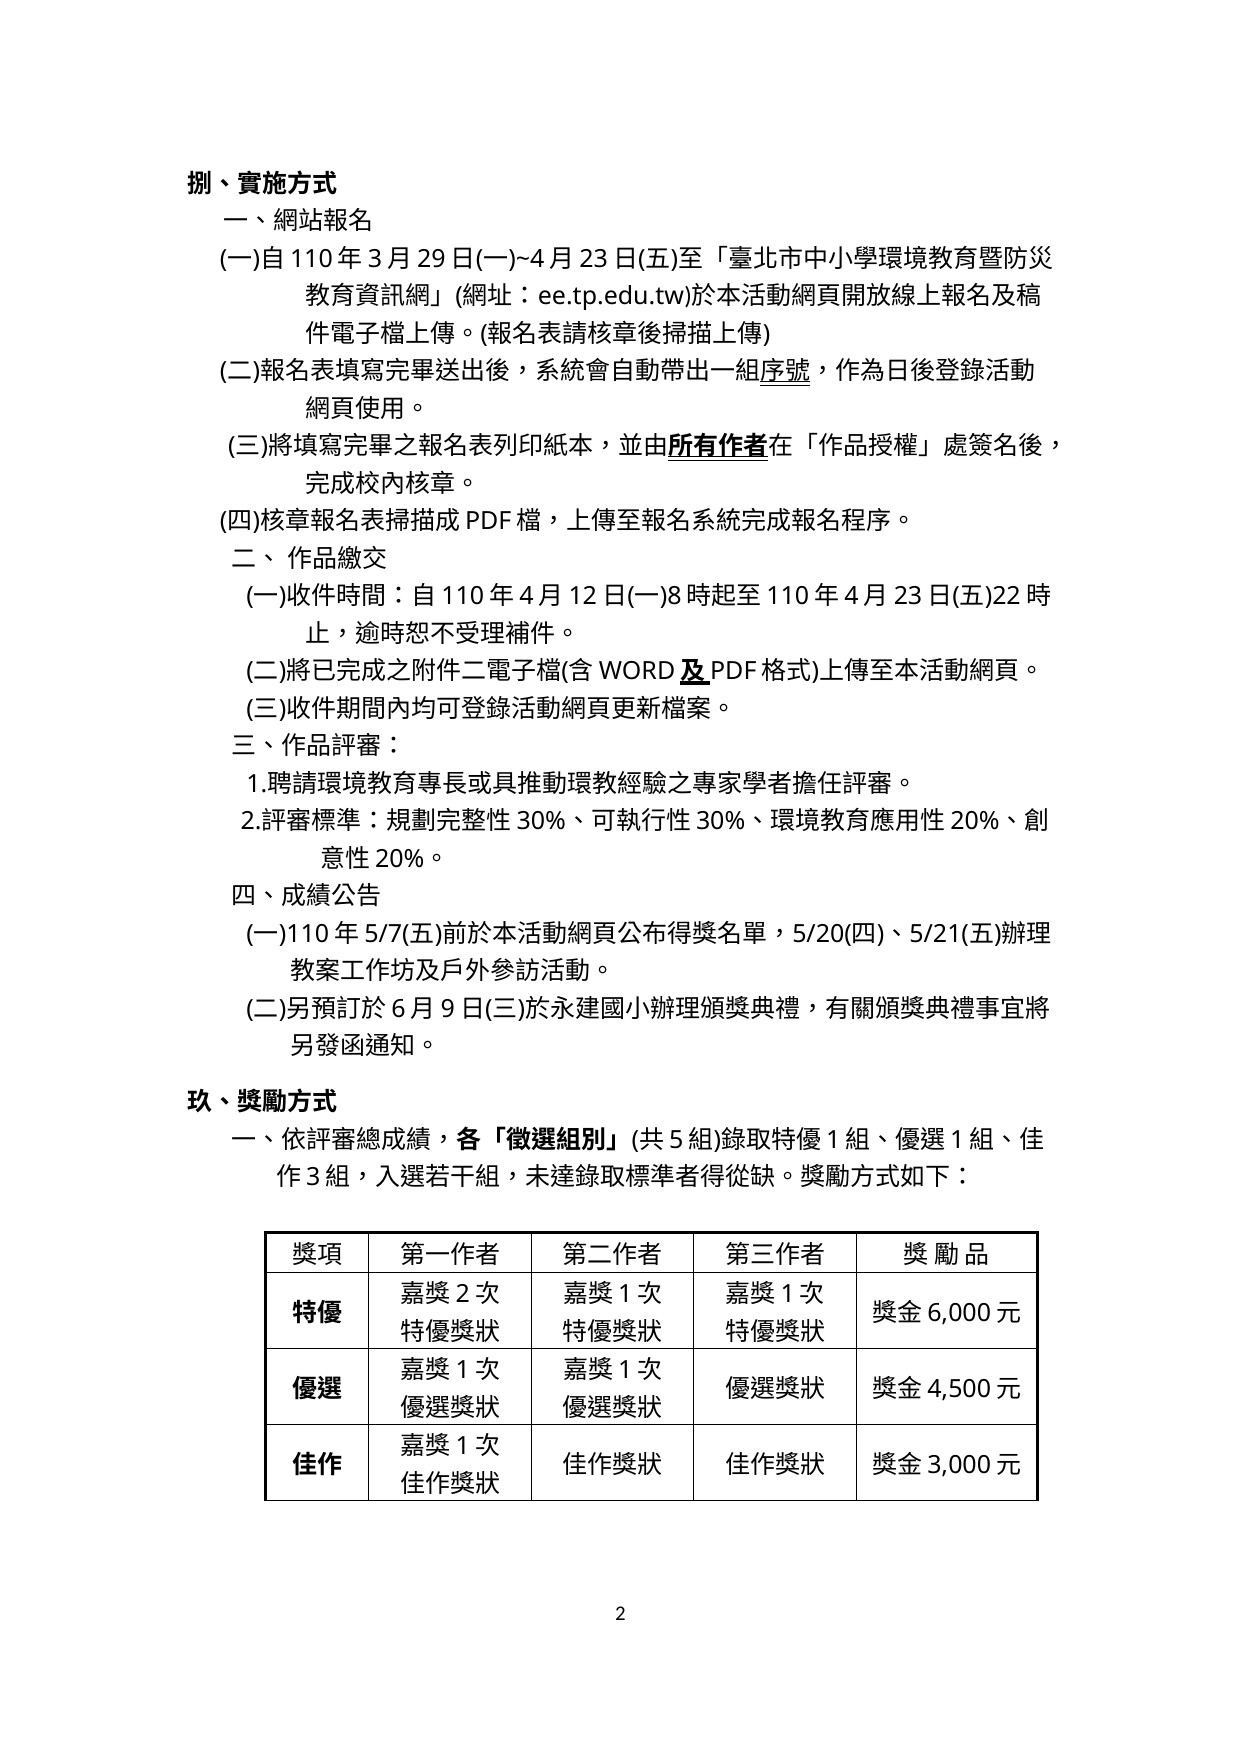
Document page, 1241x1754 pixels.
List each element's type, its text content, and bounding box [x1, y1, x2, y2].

text 一、網站報名 [187, 200, 1053, 237]
table_cell 嘉獎2次 特優獎狀 [369, 1273, 531, 1348]
text 2.評審標準：規劃完整性30%、可執行性30%、環境教育應用性20%、創意性20%。 [234, 800, 1053, 875]
text 玖、獎勵方式 [187, 1081, 1053, 1119]
text (四)核章報名表掃描成PDF檔，上傳至報名系統完成報名程序。 [187, 500, 1053, 537]
table_header 第一作者 [369, 1234, 531, 1272]
text (一)收件時間：自110年4月12日(一)8時起至110年4月23日(五)22時止，逾時恕不受理補件。 [246, 575, 1053, 650]
list 作品繳交 [231, 537, 1053, 575]
text 一、依評審總成績，各「徵選組別」(共5組)錄取特優1組、優選1組、佳作3組，入選若干組，未達錄取標準者得從缺。獎勵方式如下： [231, 1119, 1053, 1194]
table_cell 嘉獎1次 優選獎狀 [369, 1349, 531, 1424]
text 捌、實施方式 [187, 162, 1053, 200]
table_header 第三作者 [694, 1234, 856, 1272]
text 三、作品評審： [187, 725, 1053, 762]
table_header 獎項 [267, 1234, 368, 1272]
table_cell 嘉獎1次 特優獎狀 [694, 1273, 856, 1348]
text 1.聘請環境教育專長或具推動環教經驗之專家學者擔任評審。 [187, 762, 1053, 800]
table_cell 獎金3,000元 [857, 1425, 1036, 1500]
text (一)自110年3月29日(一)~4月23日(五)至「臺北市中小學環境教育暨防災教育資訊網」(網址：ee.tp.edu.tw)於本活動網頁開放線上報名及稿件電子檔上傳。(報名表請核章後掃描上傳) [187, 237, 1058, 350]
table_cell 嘉獎1次 優選獎狀 [532, 1349, 693, 1424]
table_cell 獎金4,500元 [857, 1349, 1036, 1424]
table_cell 特優 [267, 1273, 368, 1348]
table_cell 嘉獎1次 佳作獎狀 [369, 1425, 531, 1500]
text (二)另預訂於6月9日(三)於永建國小辦理頒獎典禮，有關頒獎典禮事宜將另發函通知。 [246, 987, 1053, 1062]
table_cell 佳作獎狀 [694, 1425, 856, 1500]
text (三)收件期間內均可登錄活動網頁更新檔案。 [246, 687, 1053, 725]
table_cell 獎金6,000元 [857, 1273, 1036, 1348]
text (三)將填寫完畢之報名表列印紙本，並由所有作者在「作品授權」處簽名後，完成校內核章。 [202, 425, 1053, 500]
table_cell 優選獎狀 [694, 1349, 856, 1424]
text 四、成績公告 [187, 875, 1053, 912]
table_header 第二作者 [532, 1234, 693, 1272]
table_header 獎 勵 品 [857, 1234, 1036, 1272]
table_cell 佳作獎狀 [532, 1425, 693, 1500]
table_cell 嘉獎1次 特優獎狀 [532, 1273, 693, 1348]
table_cell 佳作 [267, 1425, 368, 1500]
text (一)110年5/7(五)前於本活動網頁公布得獎名單，5/20(四)、5/21(五)辦理教案工作坊及戶外參訪活動。 [246, 912, 1053, 987]
table_cell 優選 [267, 1349, 368, 1424]
text (二)將已完成之附件二電子檔(含WORD及PDF格式)上傳至本活動網頁。 [246, 650, 1053, 687]
text (二)報名表填寫完畢送出後，系統會自動帶出一組序號，作為日後登錄活動網頁使用。 [187, 350, 1053, 425]
